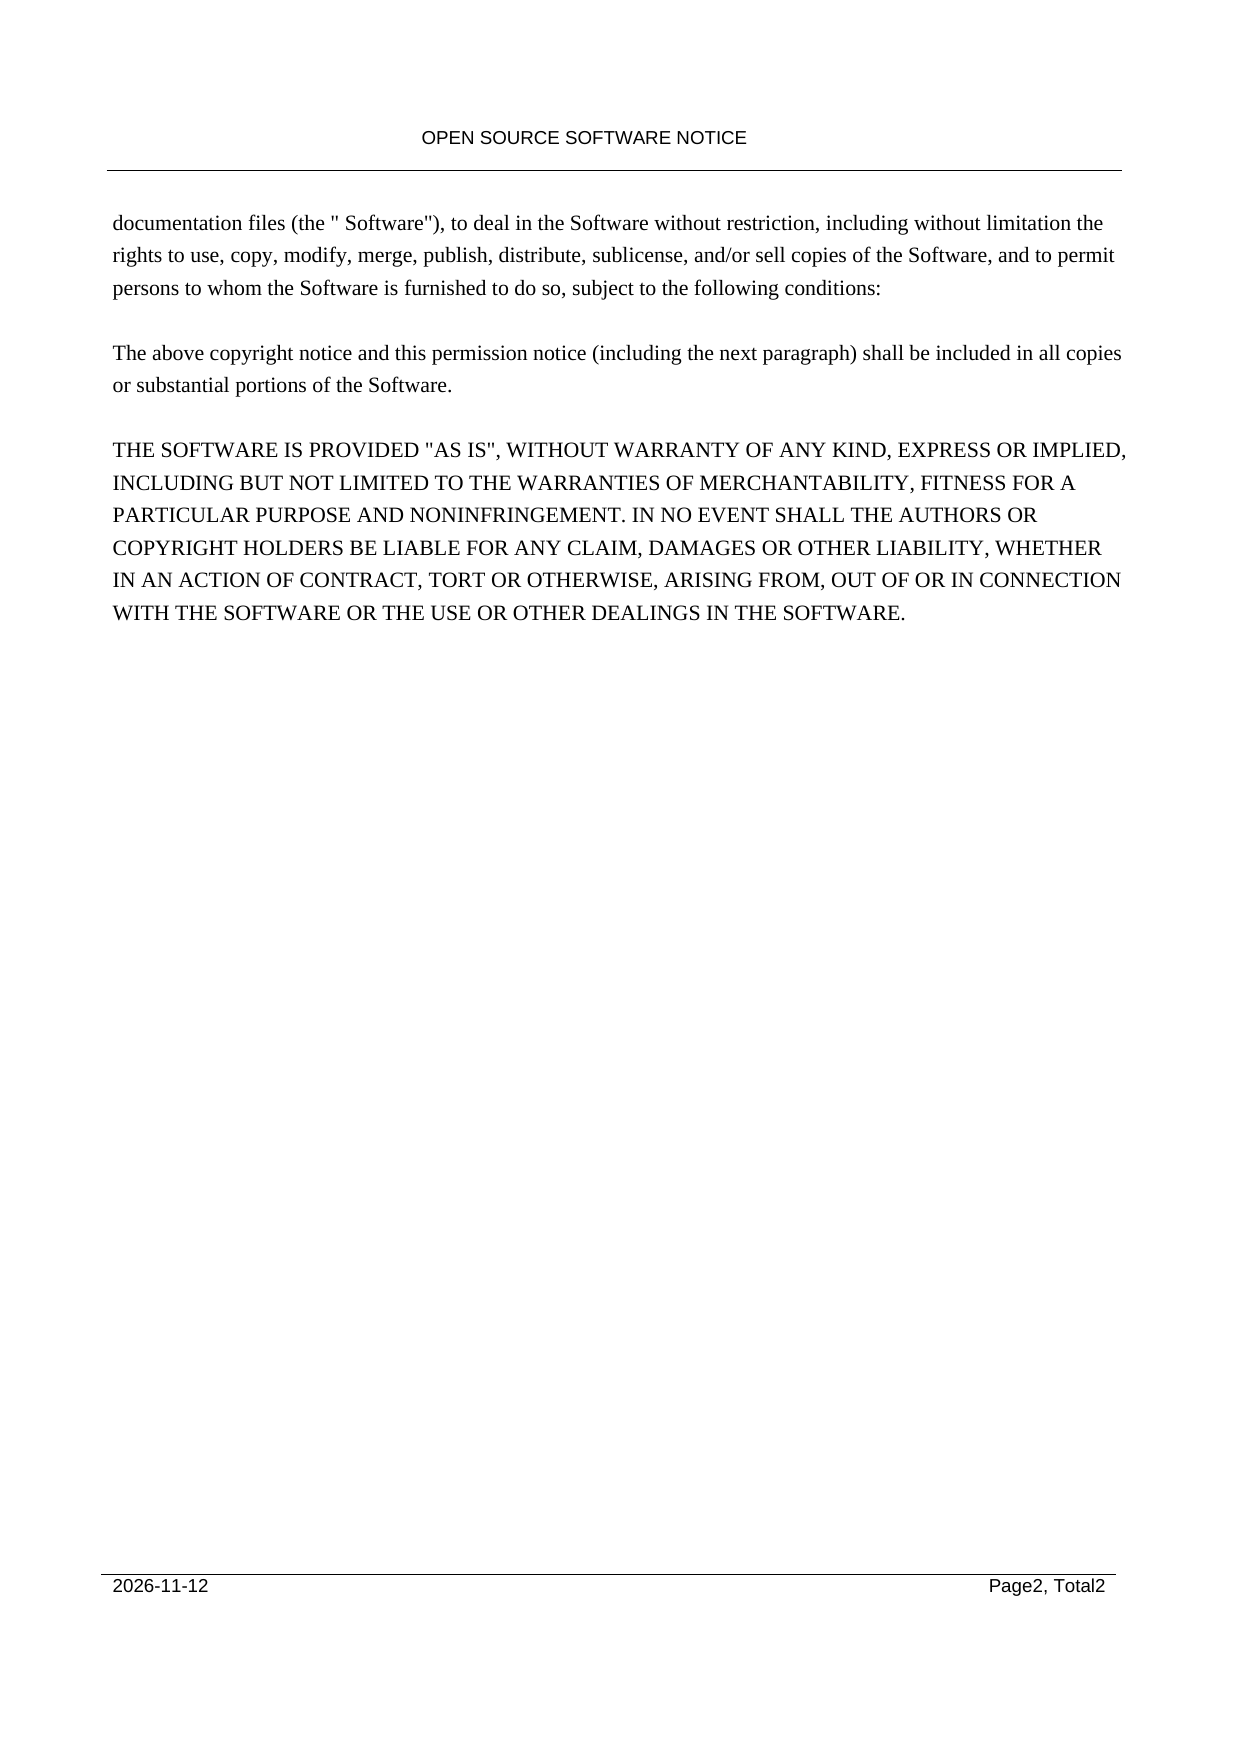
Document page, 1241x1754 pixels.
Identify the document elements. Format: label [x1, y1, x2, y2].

text [112, 206, 1128, 661]
